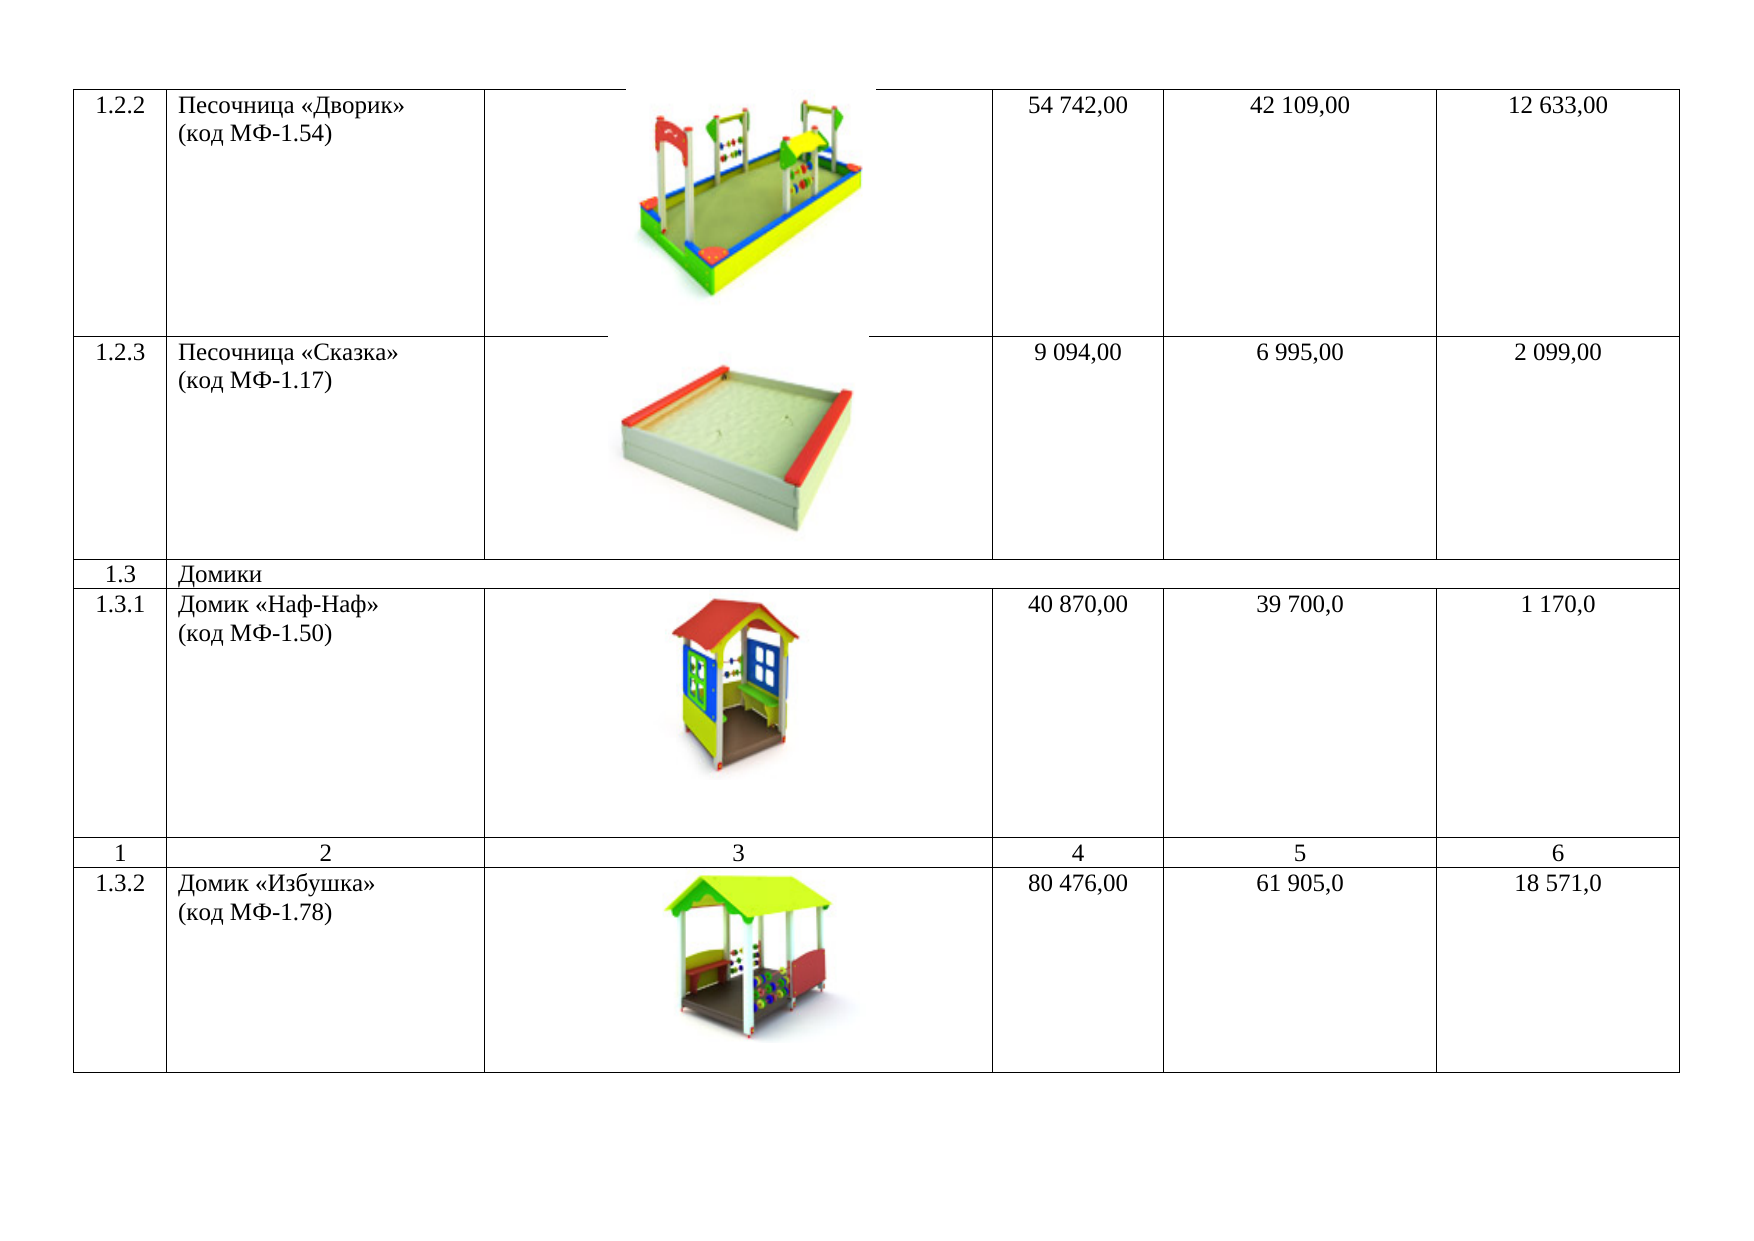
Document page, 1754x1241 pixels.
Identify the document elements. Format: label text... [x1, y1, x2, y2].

table_cell 4 [993, 838, 1163, 867]
table_cell 2 [167, 838, 484, 867]
table_cell 1 170,0 [1437, 589, 1679, 837]
table_cell [485, 90, 992, 336]
table_cell [485, 868, 992, 1072]
table_cell [485, 589, 992, 837]
table_cell 1 [74, 838, 166, 867]
table_cell 42 109,00 [1164, 90, 1436, 336]
table_cell Домик «Наф-Наф» (код МФ-1.50) [167, 589, 484, 837]
table_cell 80 476,00 [993, 868, 1163, 1072]
table_cell 5 [1164, 838, 1436, 867]
table_cell Песочница «Сказка» (код МФ-1.17) [167, 337, 484, 558]
table_cell 2 099,00 [1437, 337, 1679, 558]
table_cell 39 700,0 [1164, 589, 1436, 837]
table_cell Домик «Избушка» (код МФ-1.78) [167, 868, 484, 1072]
table_cell 61 905,0 [1164, 868, 1436, 1072]
table_cell [485, 337, 608, 558]
table_cell 54 742,00 [993, 90, 1163, 336]
picture [621, 589, 855, 780]
table_cell 6 [1437, 838, 1679, 867]
table_cell 12 633,00 [1437, 90, 1679, 336]
table_cell Песочница «Дворик» (код МФ-1.54) [167, 90, 484, 336]
table_cell 1.2.3 [74, 337, 166, 558]
table_cell 6 995,00 [1164, 337, 1436, 558]
table_cell 3 [485, 838, 992, 867]
table_cell 1.3.1 [74, 589, 166, 837]
table_cell 40 870,00 [993, 589, 1163, 837]
picture [608, 336, 869, 559]
picture [626, 89, 876, 307]
table_cell 18 571,0 [1437, 868, 1679, 1072]
table_cell 9 094,00 [993, 337, 1163, 558]
table_cell 1.3 [74, 560, 166, 588]
table_cell 1.2.2 [74, 90, 166, 336]
picture [628, 868, 873, 1043]
table_cell [869, 337, 992, 558]
table_cell Домики [167, 560, 1679, 588]
table_cell 1.3.2 [74, 868, 166, 1072]
